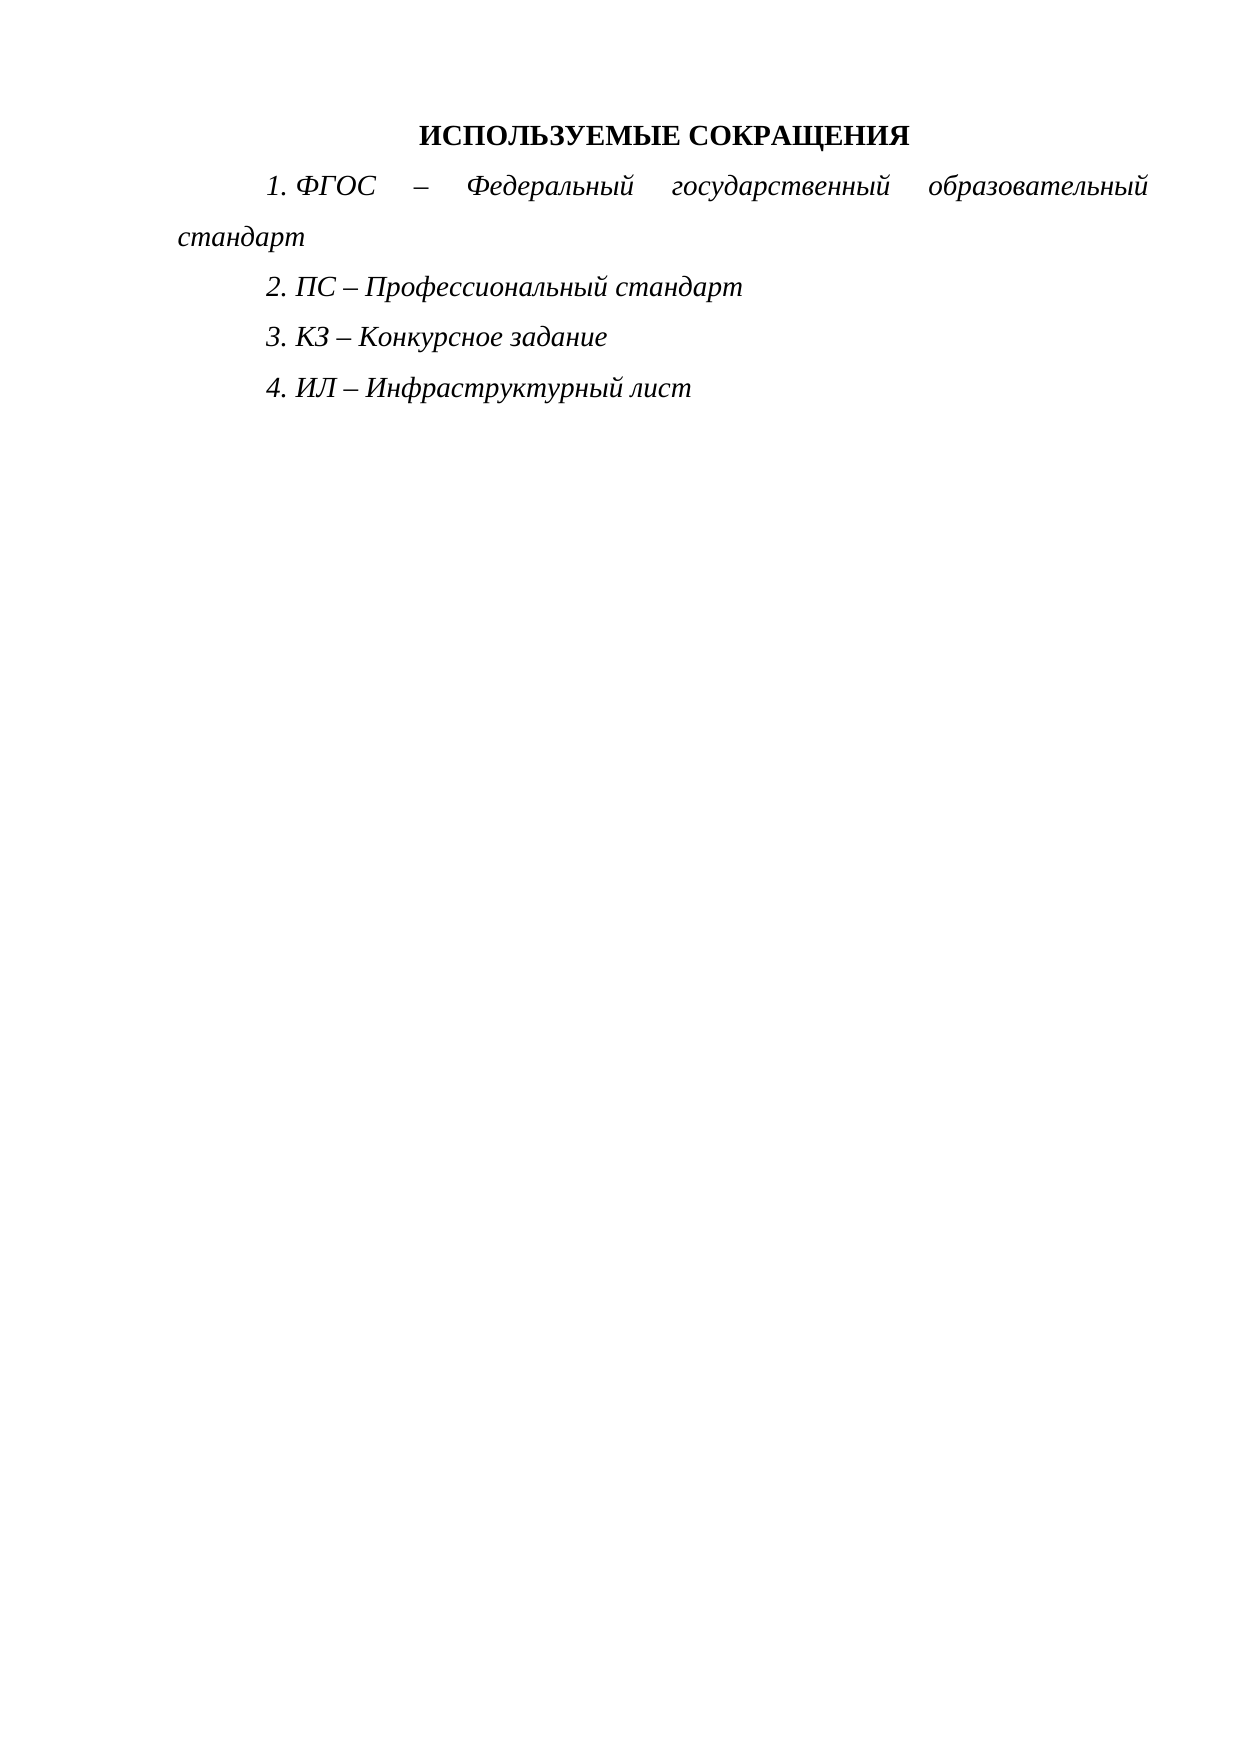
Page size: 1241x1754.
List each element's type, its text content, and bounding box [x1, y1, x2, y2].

text 2. ПС – Профессиональный стандарт [177, 269, 1152, 303]
text 1. ФГОС – Федеральный государственный образовательный стандарт [177, 168, 1152, 252]
text ИСПОЛЬЗУЕМЫЕ СОКРАЩЕНИЯ [177, 118, 1152, 152]
text 3. КЗ – Конкурсное задание [177, 319, 1152, 353]
text 4. ИЛ – Инфраструктурный лист [177, 370, 1152, 403]
